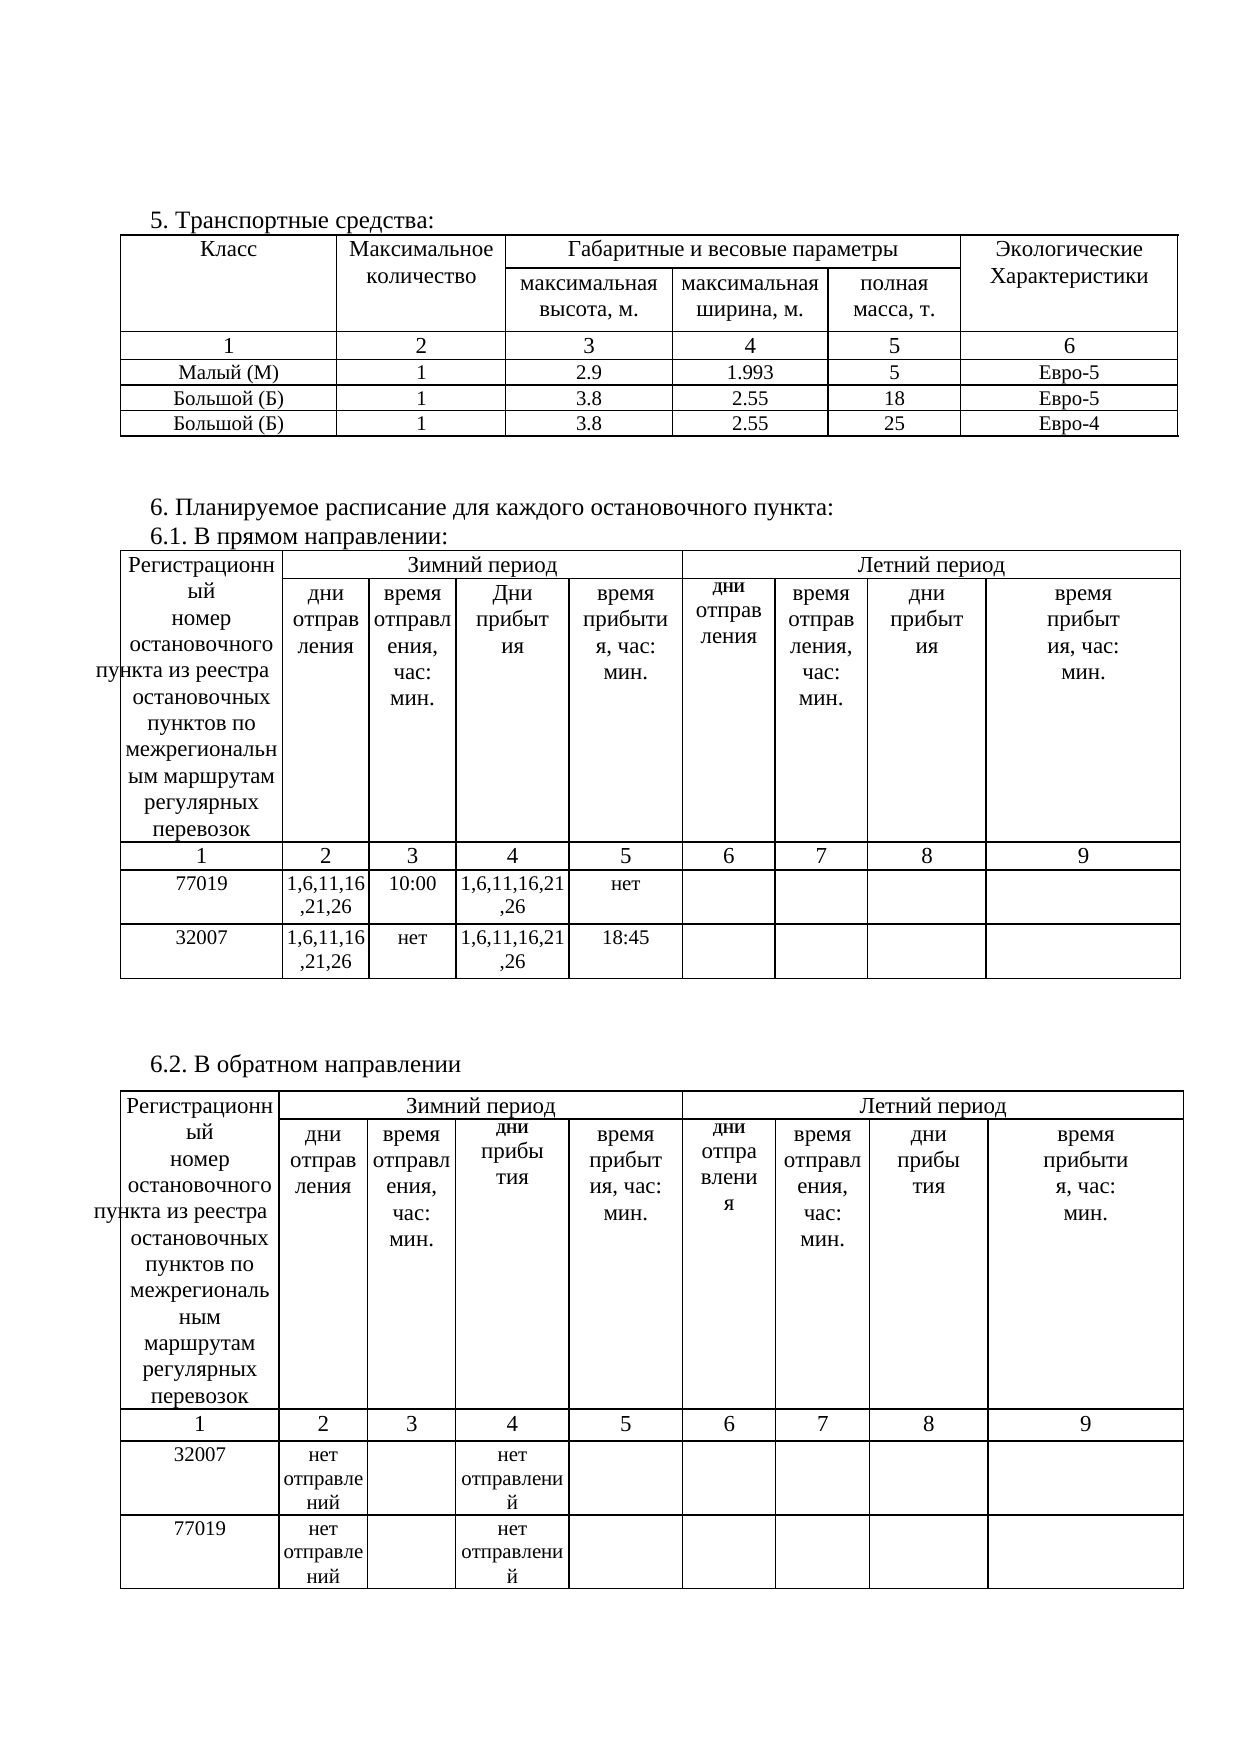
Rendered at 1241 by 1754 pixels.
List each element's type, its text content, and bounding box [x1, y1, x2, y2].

table_cell 32007 [121, 925, 282, 978]
table_header Регистрационный номер остановочного пункта из реестра остановочных пунктов по межрегиональным маршрутам регулярных перевозок [121, 551, 282, 841]
table_cell Дни прибыт ия [457, 579, 568, 841]
table_cell 7 [776, 843, 867, 869]
table_cell дни прибыт ия [868, 579, 985, 841]
table_header Летний период [683, 1092, 1183, 1118]
text 5. Транспортные средства: [150, 205, 1090, 234]
table_cell 77019 [121, 871, 282, 923]
table_cell 1 [337, 386, 505, 410]
table_cell нет [570, 871, 682, 923]
table_cell время прибыт ия, час: мин. [570, 1120, 682, 1408]
table_cell 2.55 [673, 386, 827, 410]
table_cell 18:45 [570, 925, 682, 978]
table_cell время прибыт ия, час: мин. [987, 579, 1180, 841]
text 6.1. В прямом направлении: [150, 521, 1090, 549]
table_header Зимний период [283, 551, 682, 577]
table_cell 8 [868, 843, 985, 869]
table_cell [989, 1516, 1183, 1588]
table_cell 5 [570, 843, 682, 869]
table_cell 4 [456, 1410, 568, 1440]
table_cell 18 [829, 386, 960, 410]
table_cell время прибыти я, час: мин. [570, 579, 682, 841]
table_cell 77019 [121, 1516, 278, 1588]
table_cell [868, 925, 985, 978]
table_cell ДНИ отпра влени я [683, 1120, 775, 1408]
table_cell 4 [457, 843, 568, 869]
table_header Летний период [683, 551, 1180, 577]
table_cell 2 [280, 1410, 367, 1440]
table_cell 3 [506, 332, 672, 358]
table_cell максимальная высота, м. [506, 269, 672, 331]
table_cell 25 [829, 411, 960, 435]
table_cell 3.8 [506, 386, 672, 410]
table_cell [683, 1516, 775, 1588]
table_cell 2.9 [506, 360, 672, 384]
table_cell 5 [570, 1410, 682, 1440]
table_cell 1 [337, 411, 505, 435]
table_header Экологические Характеристики [961, 236, 1177, 331]
table_cell 1,6,11,16,21,26 [283, 925, 368, 978]
table_cell 6 [683, 843, 774, 869]
table_cell 5 [829, 332, 960, 358]
table_cell [776, 1516, 869, 1588]
table_cell нет отправлений [456, 1516, 568, 1588]
table_cell нет отправлений [280, 1516, 367, 1588]
table_cell 1 [121, 843, 282, 869]
table_cell [987, 925, 1180, 978]
table_cell Евро-5 [961, 360, 1177, 384]
table_cell 9 [989, 1410, 1183, 1440]
table_cell Евро-4 [961, 411, 1177, 435]
table_cell 10:00 [370, 871, 455, 923]
table_cell 1.993 [673, 360, 827, 384]
table_cell [776, 925, 867, 978]
table_cell [683, 871, 774, 923]
table_cell Евро-5 [961, 386, 1177, 410]
table_cell Большой (Б) [121, 411, 336, 435]
table_cell 1 [121, 1410, 278, 1440]
table_cell время отправл ения, час: мин. [368, 1120, 455, 1408]
table_cell [870, 1442, 987, 1514]
table_header Габаритные и весовые параметры [506, 236, 960, 267]
text 6. Планируемое расписание для каждого остановочного пункта: [150, 492, 1090, 521]
table_cell 8 [870, 1410, 987, 1440]
table_cell 3 [370, 843, 455, 869]
table_cell полная масса, т. [829, 269, 960, 331]
table_cell [683, 1442, 775, 1514]
table_cell [987, 871, 1180, 923]
table_cell время отправ ления, час: мин. [776, 579, 867, 841]
table_cell 4 [673, 332, 827, 358]
table_cell [989, 1442, 1183, 1514]
table_cell [776, 1442, 869, 1514]
table_cell дни отправ ления [283, 579, 368, 841]
table_cell нет отправлений [456, 1442, 568, 1514]
table_cell Большой (Б) [121, 386, 336, 410]
table_cell 6 [961, 332, 1177, 358]
table_header Регистрационный номер остановочного пункта из реестра остановочных пунктов по межрегиональным маршрутам регулярных перевозок [121, 1092, 278, 1408]
text 6.2. В обратном направлении [150, 1049, 1090, 1078]
table_cell максимальная ширина, м. [673, 269, 827, 331]
table_cell 6 [683, 1410, 775, 1440]
table_header Класс [121, 236, 336, 331]
table_cell ДНИ прибы тия [456, 1120, 568, 1408]
table_cell Малый (М) [121, 360, 336, 384]
table_cell 1,6,11,16,21,26 [283, 871, 368, 923]
table_cell [570, 1516, 682, 1588]
table_cell [870, 1516, 987, 1588]
table_cell 1 [121, 332, 336, 358]
table_cell время отправл ения, час: мин. [370, 579, 455, 841]
table_cell [776, 871, 867, 923]
table_cell [368, 1442, 455, 1514]
table_cell 5 [829, 360, 960, 384]
table_header Максимальное количество [337, 236, 505, 331]
table_cell 1 [337, 360, 505, 384]
table_cell 2 [337, 332, 505, 358]
table_header Зимний период [280, 1092, 682, 1118]
table_cell 32007 [121, 1442, 278, 1514]
table_cell [368, 1516, 455, 1588]
table_cell 9 [987, 843, 1180, 869]
table_cell 7 [776, 1410, 869, 1440]
table_cell 1,6,11,16,21,26 [457, 925, 568, 978]
table_cell 3.8 [506, 411, 672, 435]
table_cell [570, 1442, 682, 1514]
table_cell 1,6,11,16,21,26 [457, 871, 568, 923]
table_cell время прибыти я, час: мин. [989, 1120, 1183, 1408]
table_cell дни прибы тия [870, 1120, 987, 1408]
table_cell нет [370, 925, 455, 978]
table_cell дни отправ ления [280, 1120, 367, 1408]
table_cell 2 [283, 843, 368, 869]
table_cell нет отправлений [280, 1442, 367, 1514]
table_cell [868, 871, 985, 923]
table_cell [683, 925, 774, 978]
table_cell 3 [368, 1410, 455, 1440]
table_cell время отправл ения, час: мин. [776, 1120, 869, 1408]
table_cell 2.55 [673, 411, 827, 435]
table_cell ДНИ отправ ления [683, 579, 774, 841]
